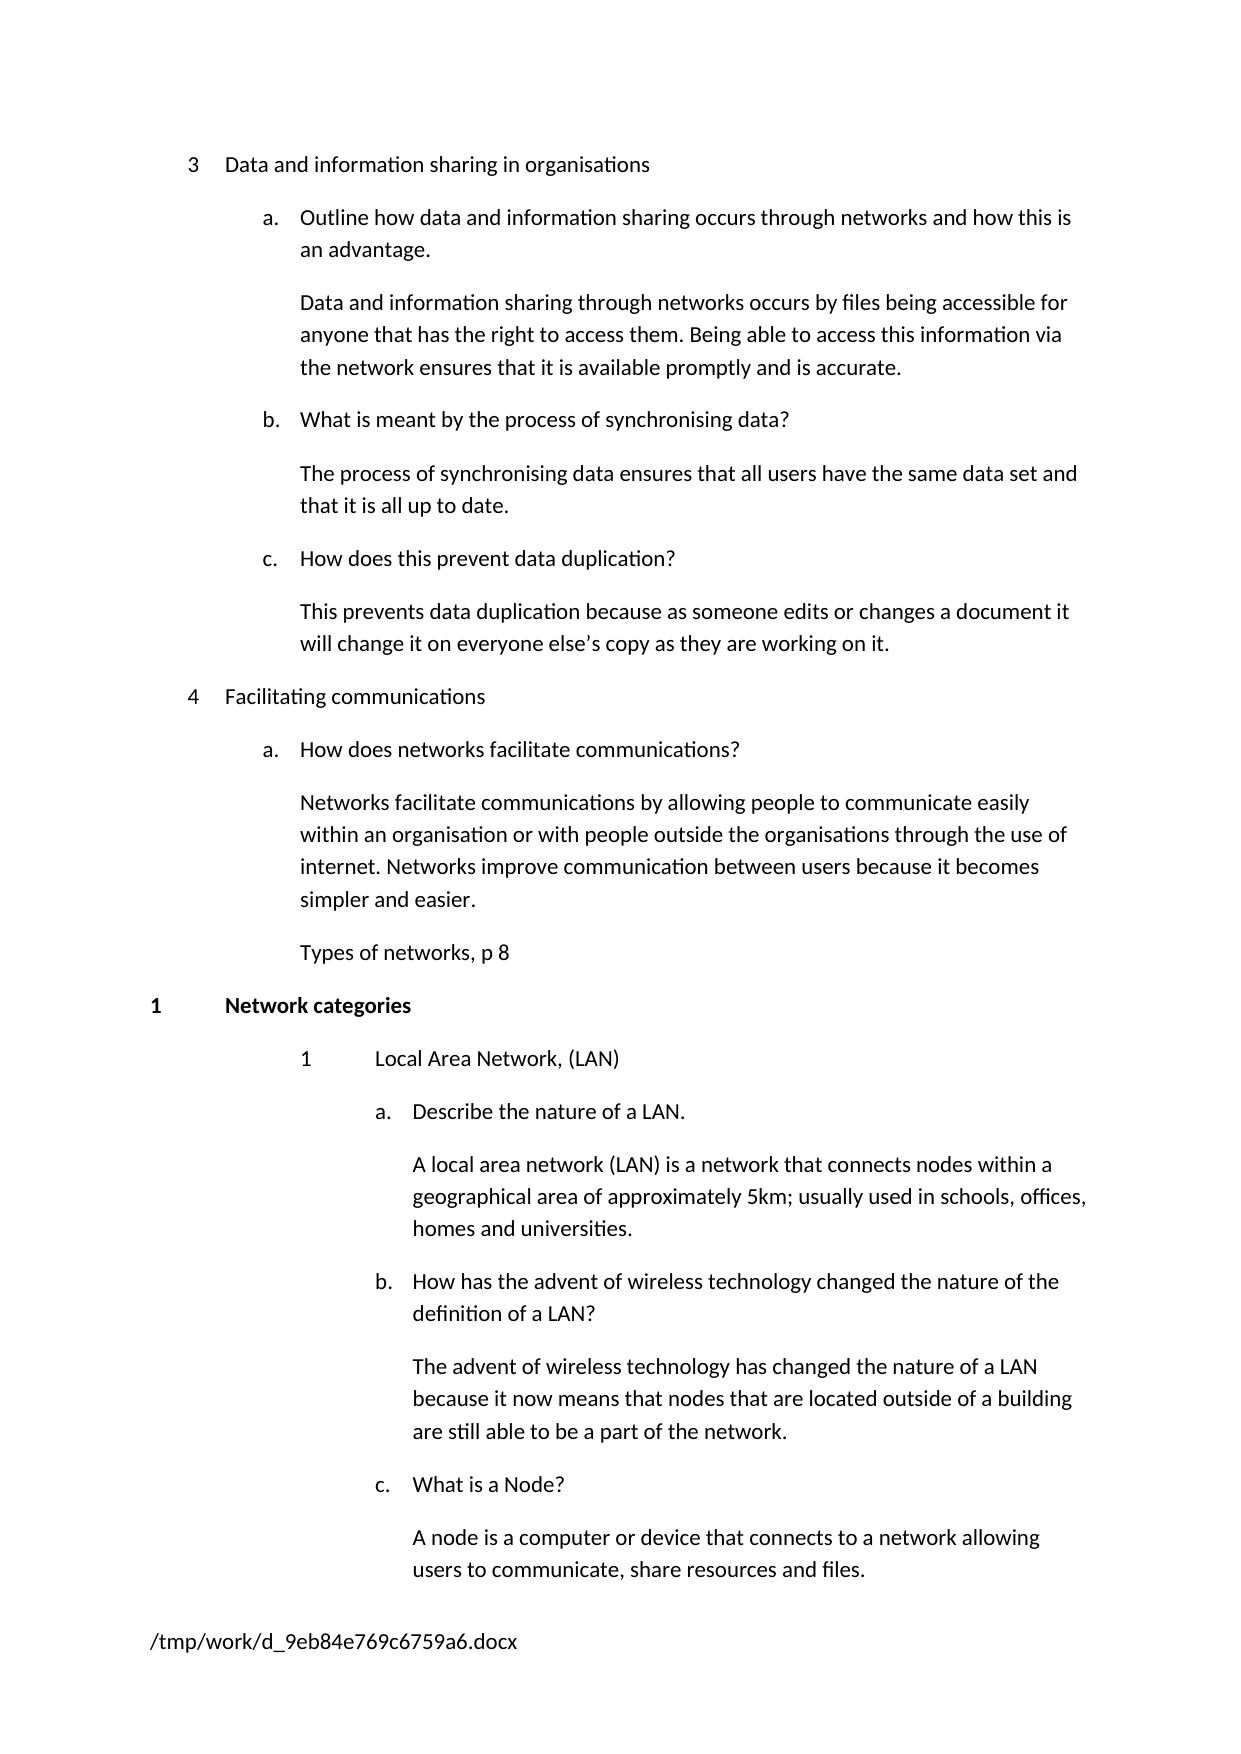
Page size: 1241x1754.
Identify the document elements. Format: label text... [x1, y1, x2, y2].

list Networks facilitate communications by allowing people to communicate easily within an organisation or with people outside the organisations through the use of internet. Networks improve communication between users because it becomes simpler and easier. [300, 788, 1090, 913]
list How has the advent of wireless technology changed the nature of the definition of a LAN? [375, 1267, 1090, 1327]
text Data and information sharing through networks occurs by files being accessible for anyone that has the right to access them. Being able to access this information via the network ensures that it is available promptly and is accurate. [300, 288, 1090, 381]
text The process of synchronising data ensures that all users have the same data set and that it is all up to date. [300, 459, 1090, 519]
list How does this prevent data duplication? [262, 544, 1090, 572]
list Describe the nature of a LAN. [375, 1097, 1090, 1125]
list Data and information sharing in organisations [187, 150, 1090, 178]
text A local area network (LAN) is a network that connects nodes within a geographical area of approximately 5km; usually used in schools, offices, homes and universities. [412, 1150, 1090, 1242]
list What is meant by the process of synchronising data? [262, 406, 1090, 434]
text The advent of wireless technology has changed the nature of a LAN because it now means that nodes that are located outside of a building are still able to be a part of the network. [412, 1352, 1090, 1445]
list How does networks facilitate communications? [262, 735, 1090, 763]
text This prevents data duplication because as someone edits or changes a document it will change it on everyone else’s copy as they are working on it. [300, 597, 1090, 657]
text A node is a computer or device that connects to a network allowing users to communicate, share resources and files. [412, 1523, 1090, 1583]
list Outline how data and information sharing occurs through networks and how this is an advantage. [262, 203, 1090, 263]
list Facilitating communications [187, 682, 1090, 710]
list Local Area Network, (LAN) [300, 1044, 1090, 1072]
list What is a Node? [375, 1470, 1090, 1498]
list Types of networks, p 8 [300, 938, 1090, 966]
list 1 Network categories [150, 991, 1090, 1019]
